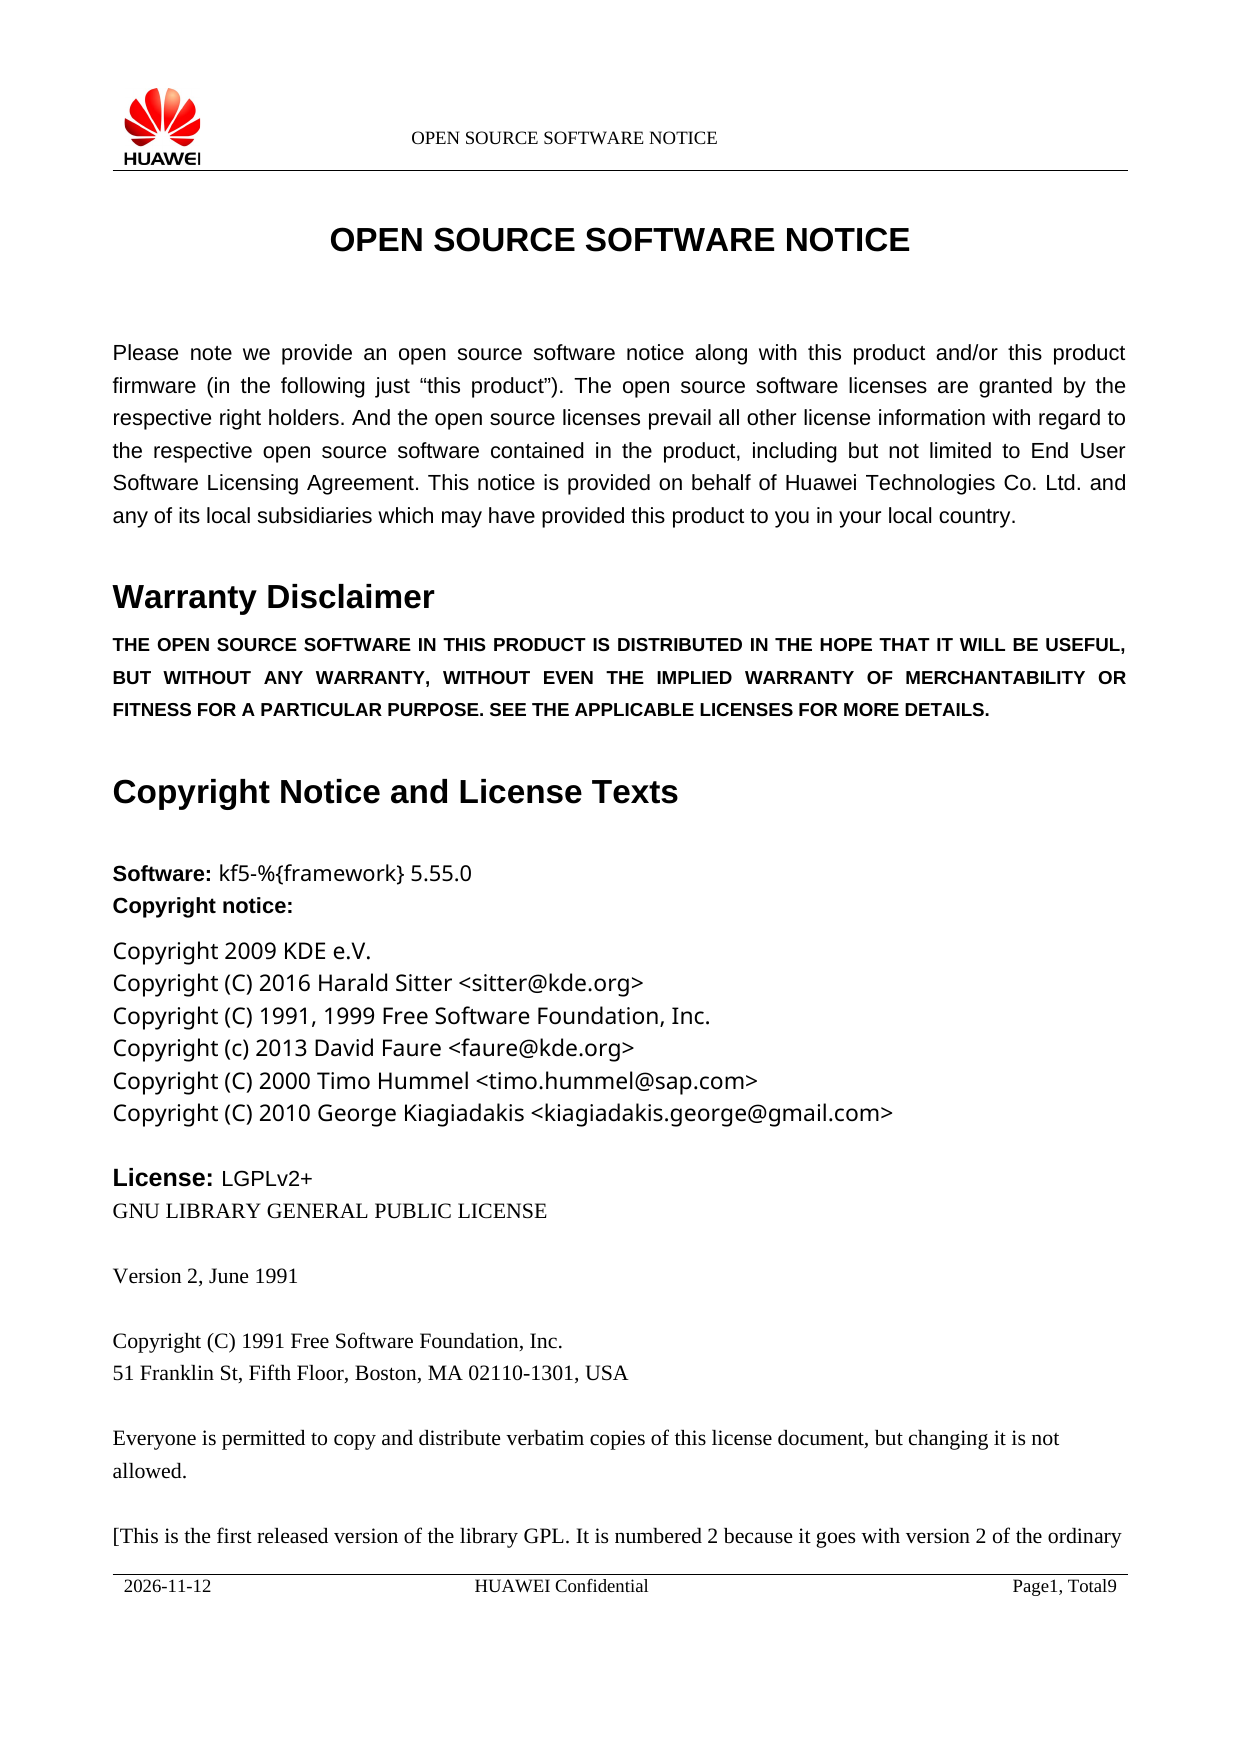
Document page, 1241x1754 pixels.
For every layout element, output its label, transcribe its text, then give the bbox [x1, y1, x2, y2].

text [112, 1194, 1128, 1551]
text Copyright Notice and License Texts [112, 759, 1128, 824]
text OPEN SOURCE SOFTWARE NOTICE [112, 206, 1128, 271]
text Please note we provide an open source software notice along with this product and/or this product firmware (in the following just “this product”). The open source software licenses are granted by the respective right holders. And the open source licenses prevail all other license information with regard to the respective open source software contained in the product, including but not limited to End User Software Licensing Agreement. This notice is provided on behalf of Huawei Technologies Co. Ltd. and any of its local subsidiaries which may have provided this product to you in your local country. [112, 336, 1128, 531]
text The open source software in this product is distributed in the hope that it will be useful, but WITHOUT ANY WARRANTY, without even the implied warranty of MERCHANTABILITY or FITNESS FOR A PARTICULAR PURPOSE. See the applicable licenses for more details. [112, 629, 1128, 726]
text Copyright 2009 KDE e.V. Copyright (C) 2016 Harald Sitter <sitter@kde.org> Copyright (C) 1991, 1999 Free Software Foundation, Inc. Copyright (c) 2013 David Faure <faure@kde.org> Copyright (C) 2000 Timo Hummel <timo.hummel@sap.com> Copyright (C) 2010 George Kiagiadakis <kiagiadakis.george@gmail.com> [112, 934, 1128, 1161]
picture [124, 88, 201, 165]
text Copyright notice: [112, 889, 1128, 921]
title Software: kf5-%{framework} 5.55.0 [112, 856, 1128, 889]
text Warranty Disclaimer [112, 564, 1128, 629]
text License: LGPLv2+ [112, 1161, 1128, 1194]
